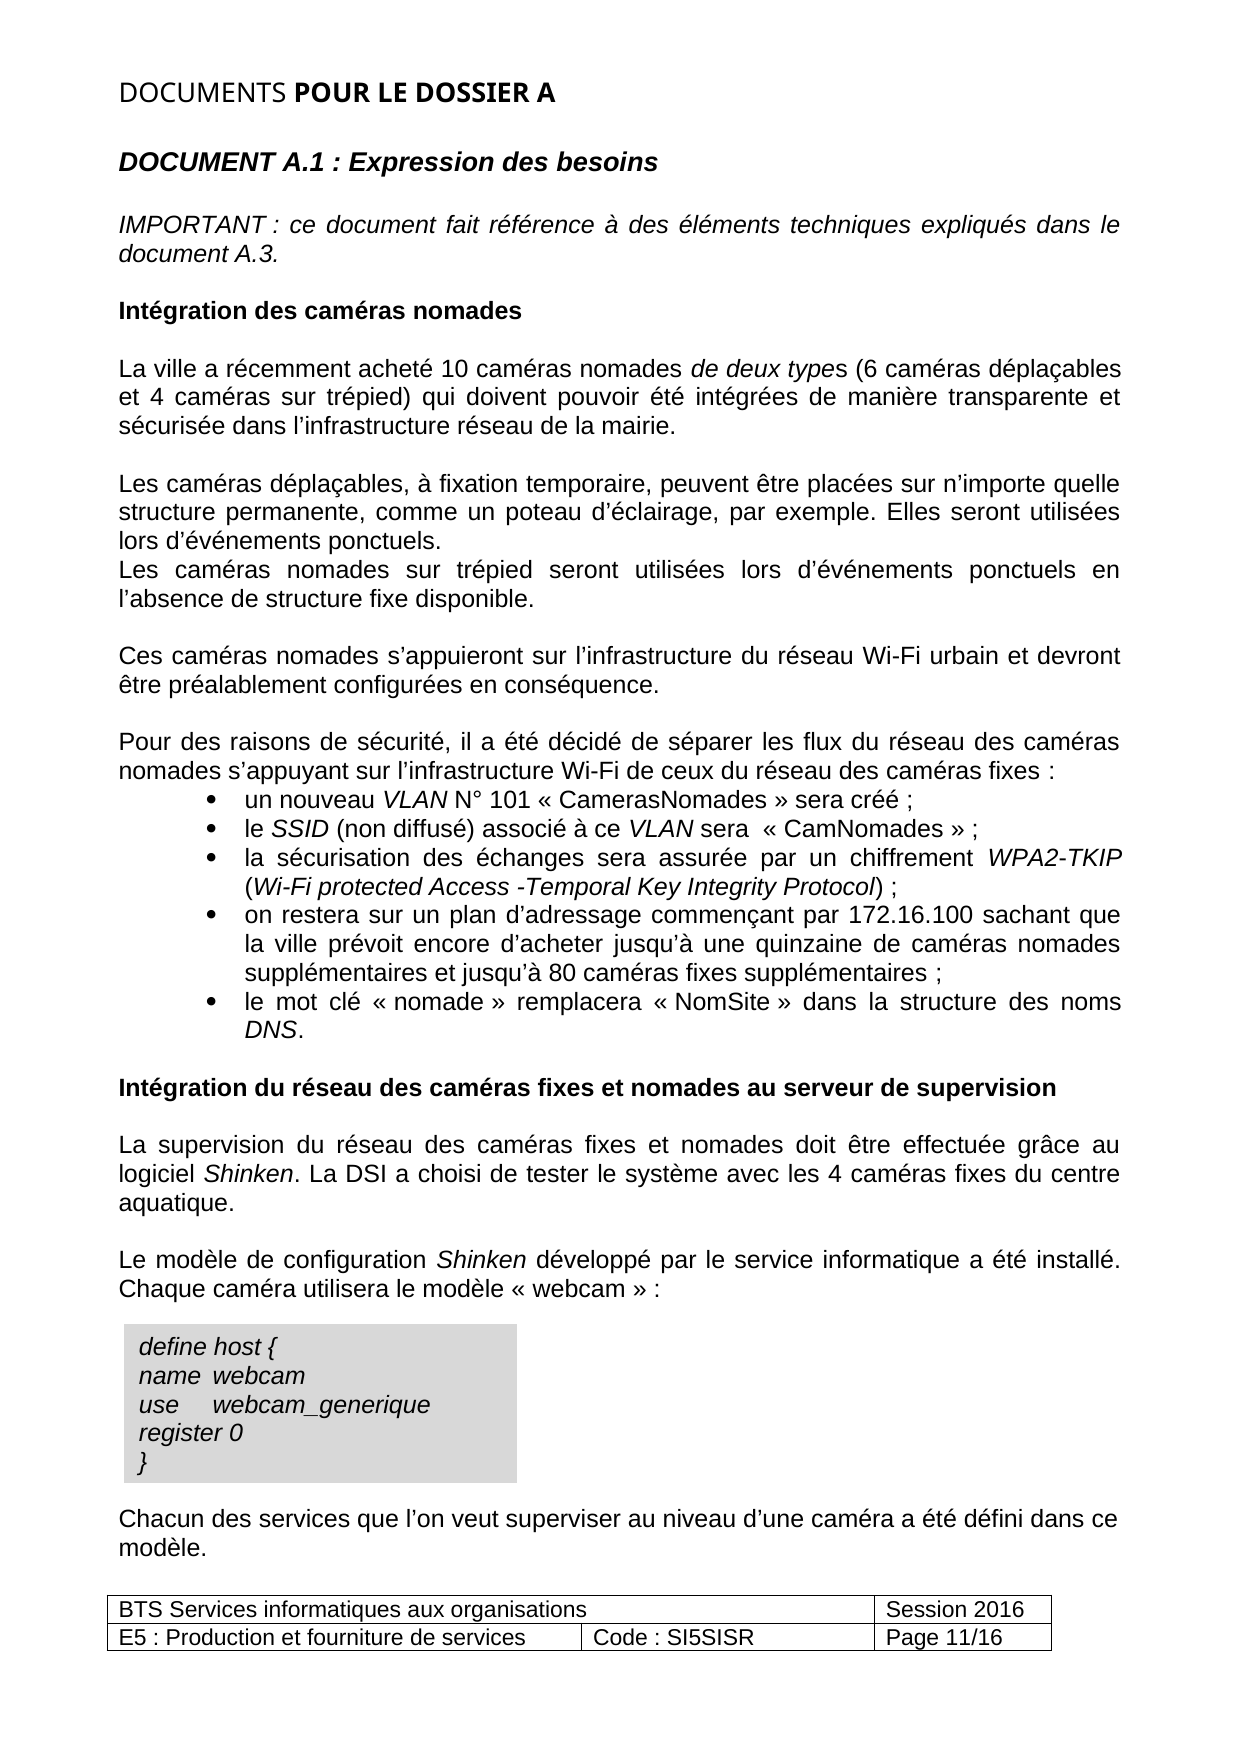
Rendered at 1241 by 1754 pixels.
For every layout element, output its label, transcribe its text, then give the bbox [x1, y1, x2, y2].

text Chacun des services que l’on veut superviser au niveau d’une caméra a été défini dans ce modèle. [118, 1504, 1122, 1562]
text un nouveau VLAN N° 101 « CamerasNomades » sera créé ; [207, 785, 1122, 814]
text Le modèle de configuration Shinken développé par le service informatique a été installé. Chaque caméra utilisera le modèle « webcam » : [118, 1245, 1122, 1303]
text La ville a récemment acheté 10 caméras nomades de deux types (6 caméras déplaçables et 4 caméras sur trépied) qui doivent pouvoir été intégrées de manière transparente et sécurisée dans l’infrastructure réseau de la mairie. [118, 354, 1122, 440]
text IMPORTANT : ce document fait référence à des éléments techniques expliqués dans le document A.3. [118, 210, 1122, 267]
text Pour des raisons de sécurité, il a été décidé de séparer les flux du réseau des caméras nomades s’appuyant sur l’infrastructure Wi-Fi de ceux du réseau des caméras fixes : [118, 727, 1122, 785]
text Intégration des caméras nomades [118, 296, 1122, 325]
subtitle DOCUMENT A.1 : Expression des besoins [118, 146, 1122, 177]
text Intégration du réseau des caméras fixes et nomades au serveur de supervision [118, 1073, 1122, 1102]
subtitle DOCUMENTS POUR LE DOSSIER A [118, 74, 1122, 111]
text Ces caméras nomades s’appuieront sur l’infrastructure du réseau Wi-Fi urbain et devront être préalablement configurées en conséquence. [118, 641, 1122, 699]
text Les caméras nomades sur trépied seront utilisées lors d’événements ponctuels en l’absence de structure fixe disponible. [118, 555, 1122, 612]
text le SSID (non diffusé) associé à ce VLAN sera « CamNomades » ; [207, 814, 1122, 843]
text on restera sur un plan d’adressage commençant par 172.16.100 sachant que la ville prévoit encore d’acheter jusqu’à une quinzaine de caméras nomades supplémentaires et jusqu’à 80 caméras fixes supplémentaires ; [207, 900, 1122, 987]
text la sécurisation des échanges sera assurée par un chiffrement WPA2-TKIP (Wi-Fi protected Access -Temporal Key Integrity Protocol) ; [207, 843, 1122, 900]
text Les caméras déplaçables, à fixation temporaire, peuvent être placées sur n’importe quelle structure permanente, comme un poteau d’éclairage, par exemple. Elles seront utilisées lors d’événements ponctuels. [118, 469, 1122, 555]
text La supervision du réseau des caméras fixes et nomades doit être effectuée grâce au logiciel Shinken. La DSI a choisi de tester le système avec les 4 caméras fixes du centre aquatique. [118, 1130, 1122, 1217]
text le mot clé « nomade » remplacera « NomSite » dans la structure des noms DNS. [207, 987, 1122, 1044]
